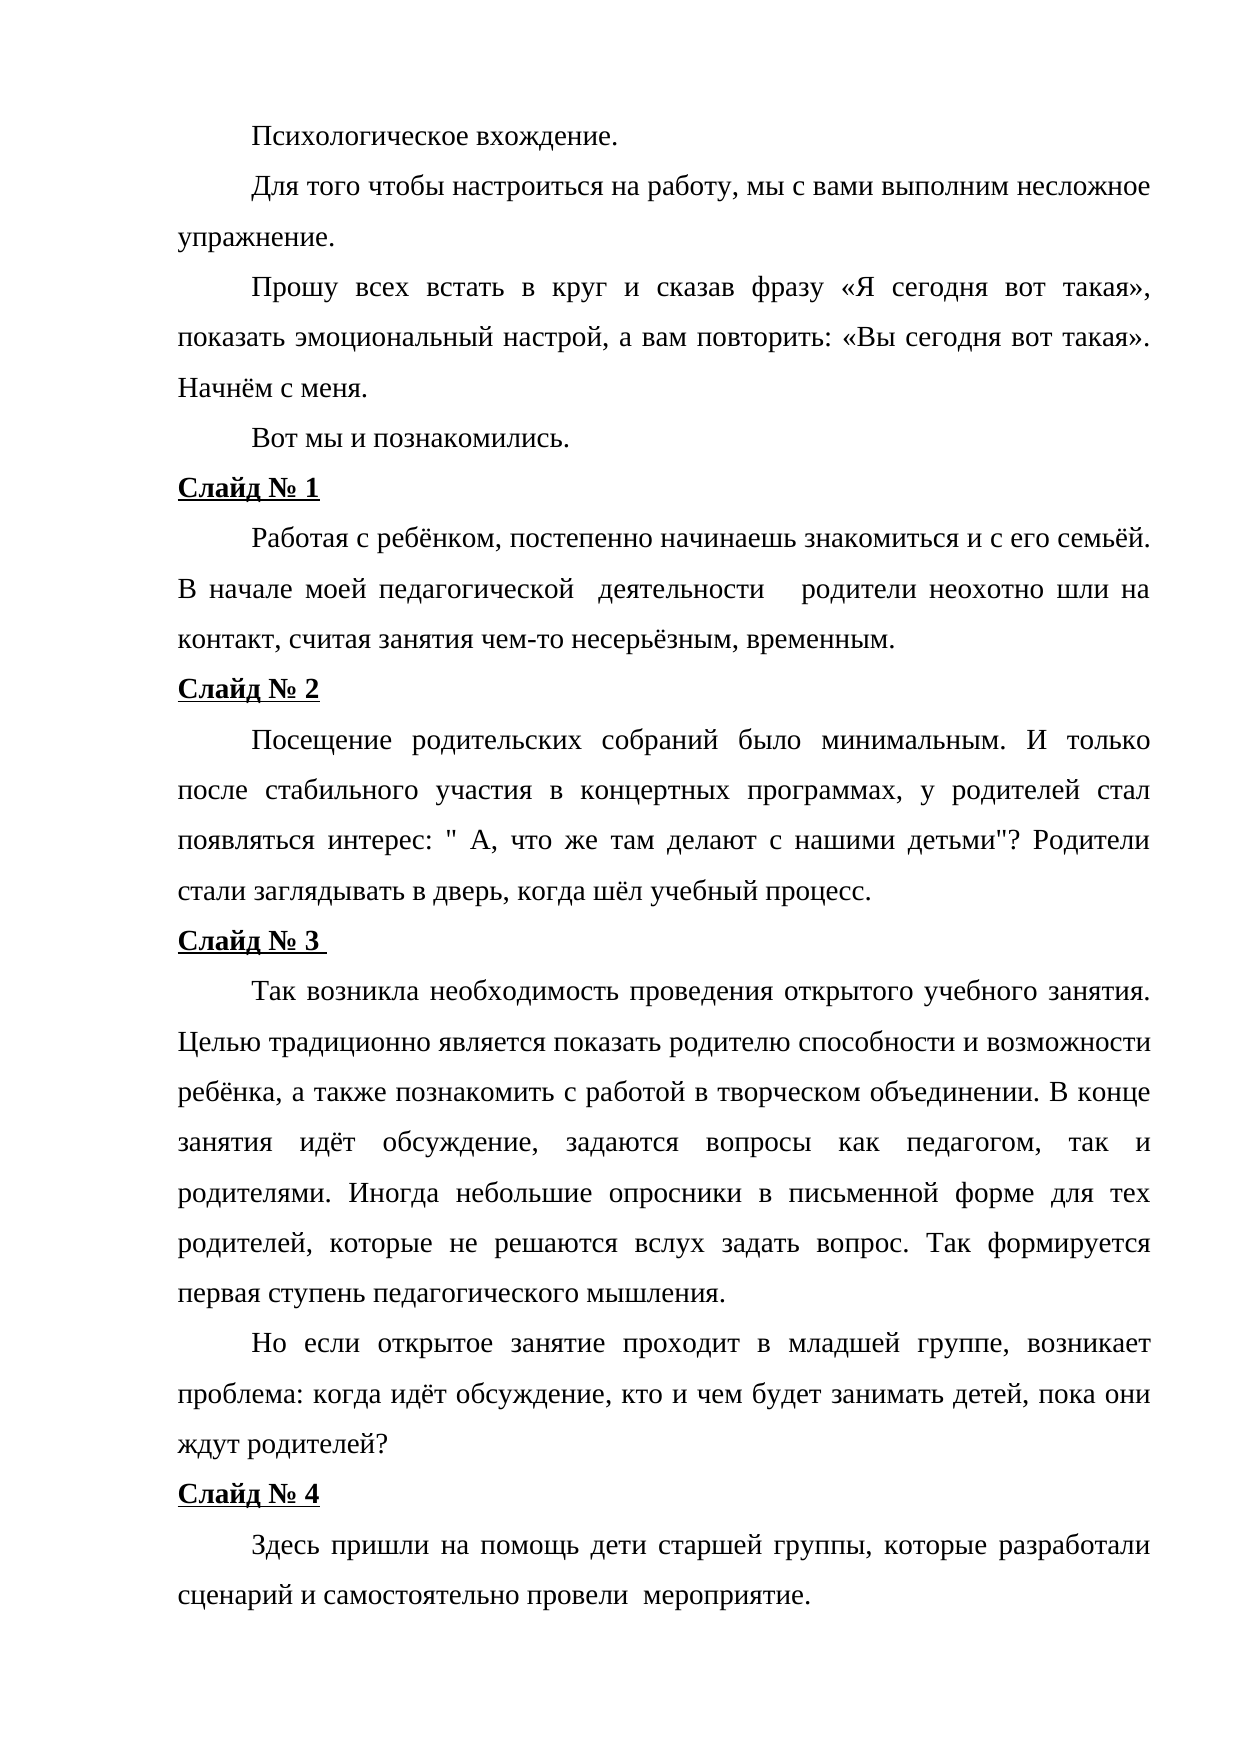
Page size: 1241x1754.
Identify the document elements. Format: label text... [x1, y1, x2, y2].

text Так возникла необходимость проведения открытого учебного занятия. Целью традиционно является показать родителю способности и возможности ребёнка, а также познакомить с работой в творческом объединении. В конце занятия идёт обсуждение, задаются вопросы как педагогом, так и родителями. Иногда небольшие опросники в письменной форме для тех родителей, которые не решаются вслух задать вопрос. Так формируется первая ступень педагогического мышления. [177, 973, 1152, 1309]
text Посещение родительских собраний было минимальным. И только после стабильного участия в концертных программах, у родителей стал появляться интерес: " А, что же там делают с нашими детьми"? Родители стали заглядывать в дверь, когда шёл учебный процесс. [177, 722, 1152, 906]
text Слайд № 3 [177, 923, 1152, 957]
text Слайд № 2 [177, 672, 1152, 705]
text Слайд № 1 [177, 470, 1152, 504]
text Прошу всех встать в круг и сказав фразу «Я сегодня вот такая», показать эмоциональный настрой, а вам повторить: «Вы сегодня вот такая». Начнём с меня. [177, 269, 1152, 403]
text Здесь пришли на помощь дети старшей группы, которые разработали сценарий и самостоятельно провели мероприятие. [177, 1527, 1152, 1611]
text Психологическое вхождение. [177, 118, 1152, 152]
text Для того чтобы настроиться на работу, мы с вами выполним несложное упражнение. [177, 168, 1152, 252]
text Вот мы и познакомились. [177, 420, 1152, 453]
text Но если открытое занятие проходит в младшей группе, возникает проблема: когда идёт обсуждение, кто и чем будет занимать детей, пока они ждут родителей? [177, 1326, 1152, 1460]
text Работая с ребёнком, постепенно начинаешь знакомиться и с его семьёй. В начале моей педагогической деятельности родители неохотно шли на контакт, считая занятия чем-то несерьёзным, временным. [177, 521, 1152, 655]
text Слайд № 4 [177, 1477, 1152, 1510]
